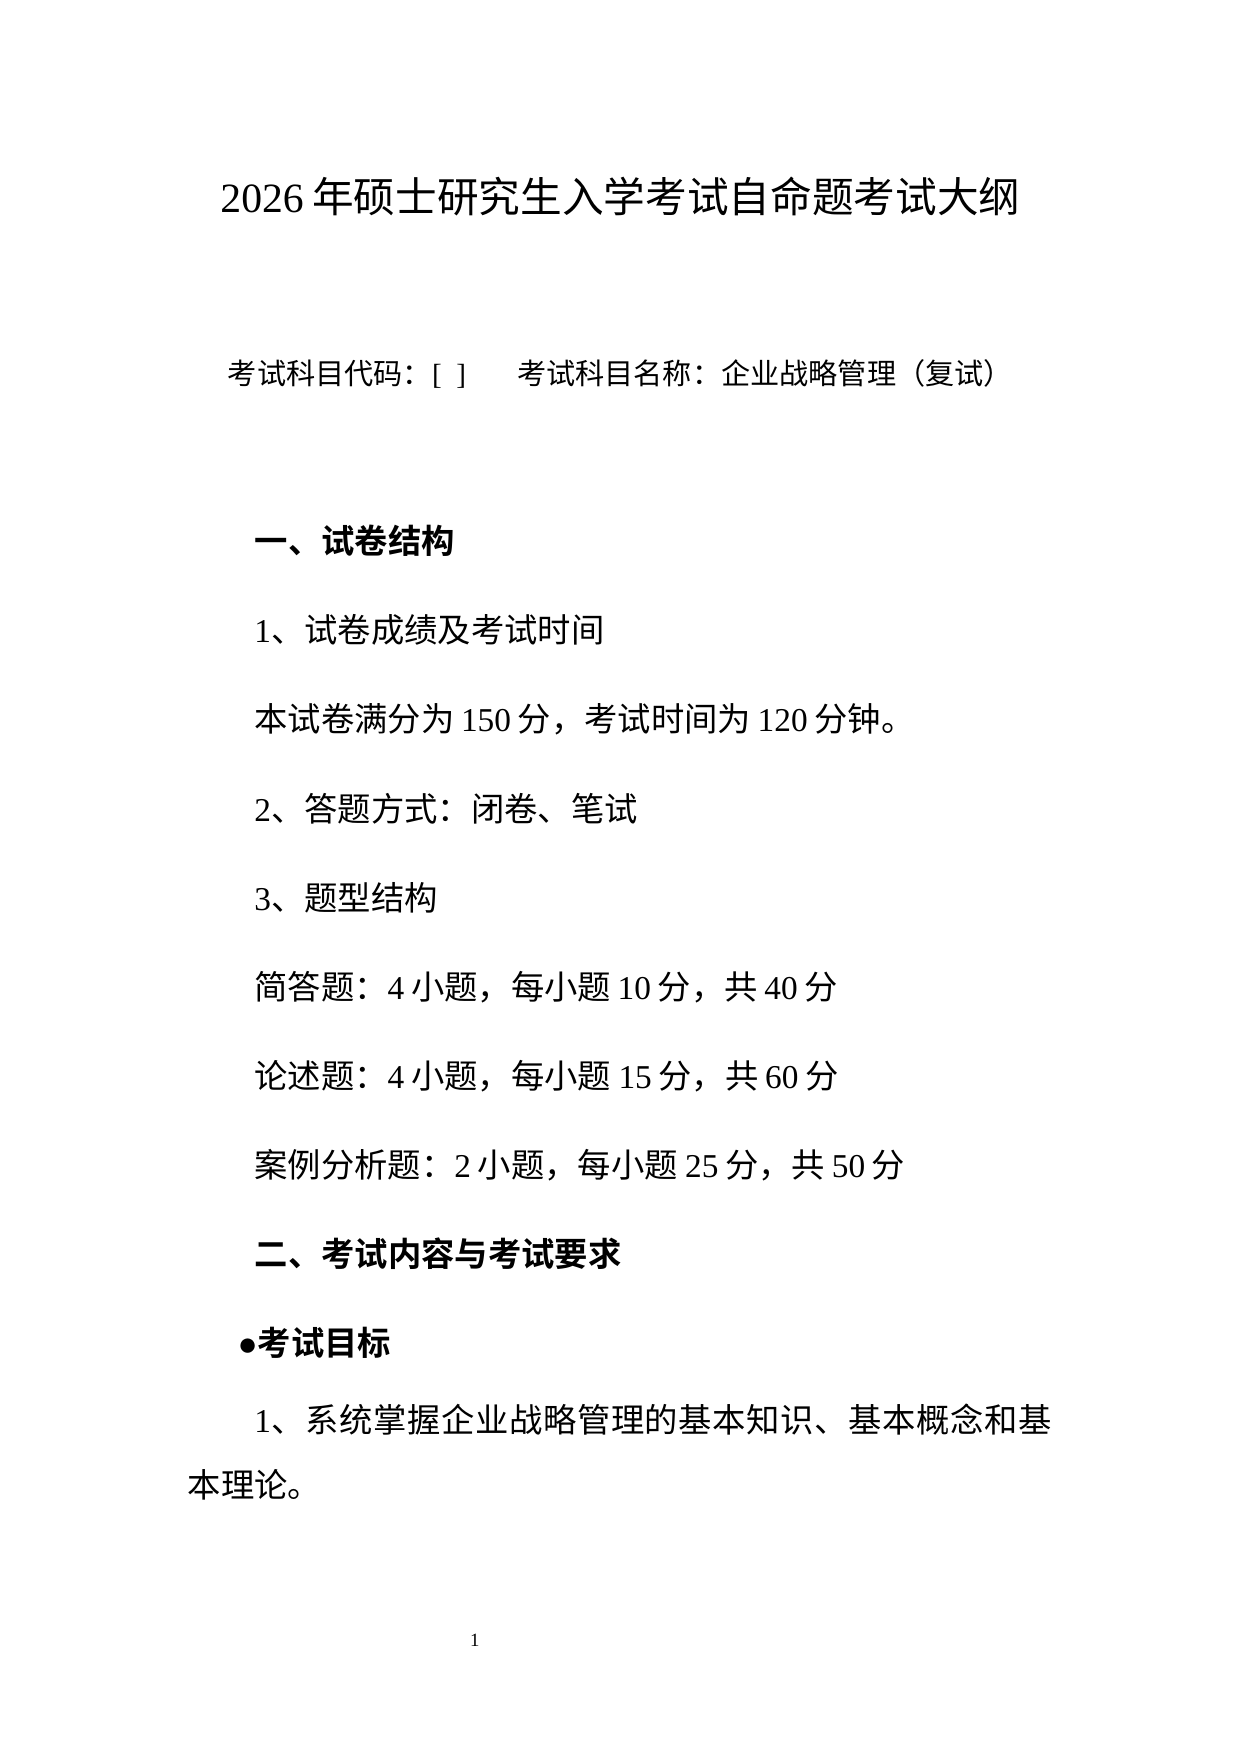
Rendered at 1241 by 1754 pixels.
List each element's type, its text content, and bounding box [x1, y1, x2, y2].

text 论述题：4小题，每小题 15分，共60分 [187, 1041, 1053, 1106]
text ●考试目标 [187, 1308, 1053, 1373]
text 二、考试内容与考试要求 [187, 1219, 1053, 1284]
text 简答题：4小题，每小题10分，共40分 [187, 952, 1053, 1017]
text 案例分析题：2小题，每小题 25分，共50分 [187, 1130, 1053, 1195]
text 本试卷满分为150分，考试时间为120分钟。 [187, 685, 1053, 750]
text 2026年硕士研究生入学考试自命题考试大纲 [187, 162, 1053, 227]
text 2、答题方式：闭卷、笔试 [187, 774, 1053, 839]
text 1、试卷成绩及考试时间 [187, 596, 1053, 661]
text 3、题型结构 [187, 863, 1053, 928]
text 一、试卷结构 [187, 507, 1053, 572]
text 考试科目代码：[ ] 考试科目名称：企业战略管理（复试） [187, 339, 1053, 404]
text 1、系统掌握企业战略管理的基本知识、基本概念和基本理论。 [187, 1386, 1053, 1516]
